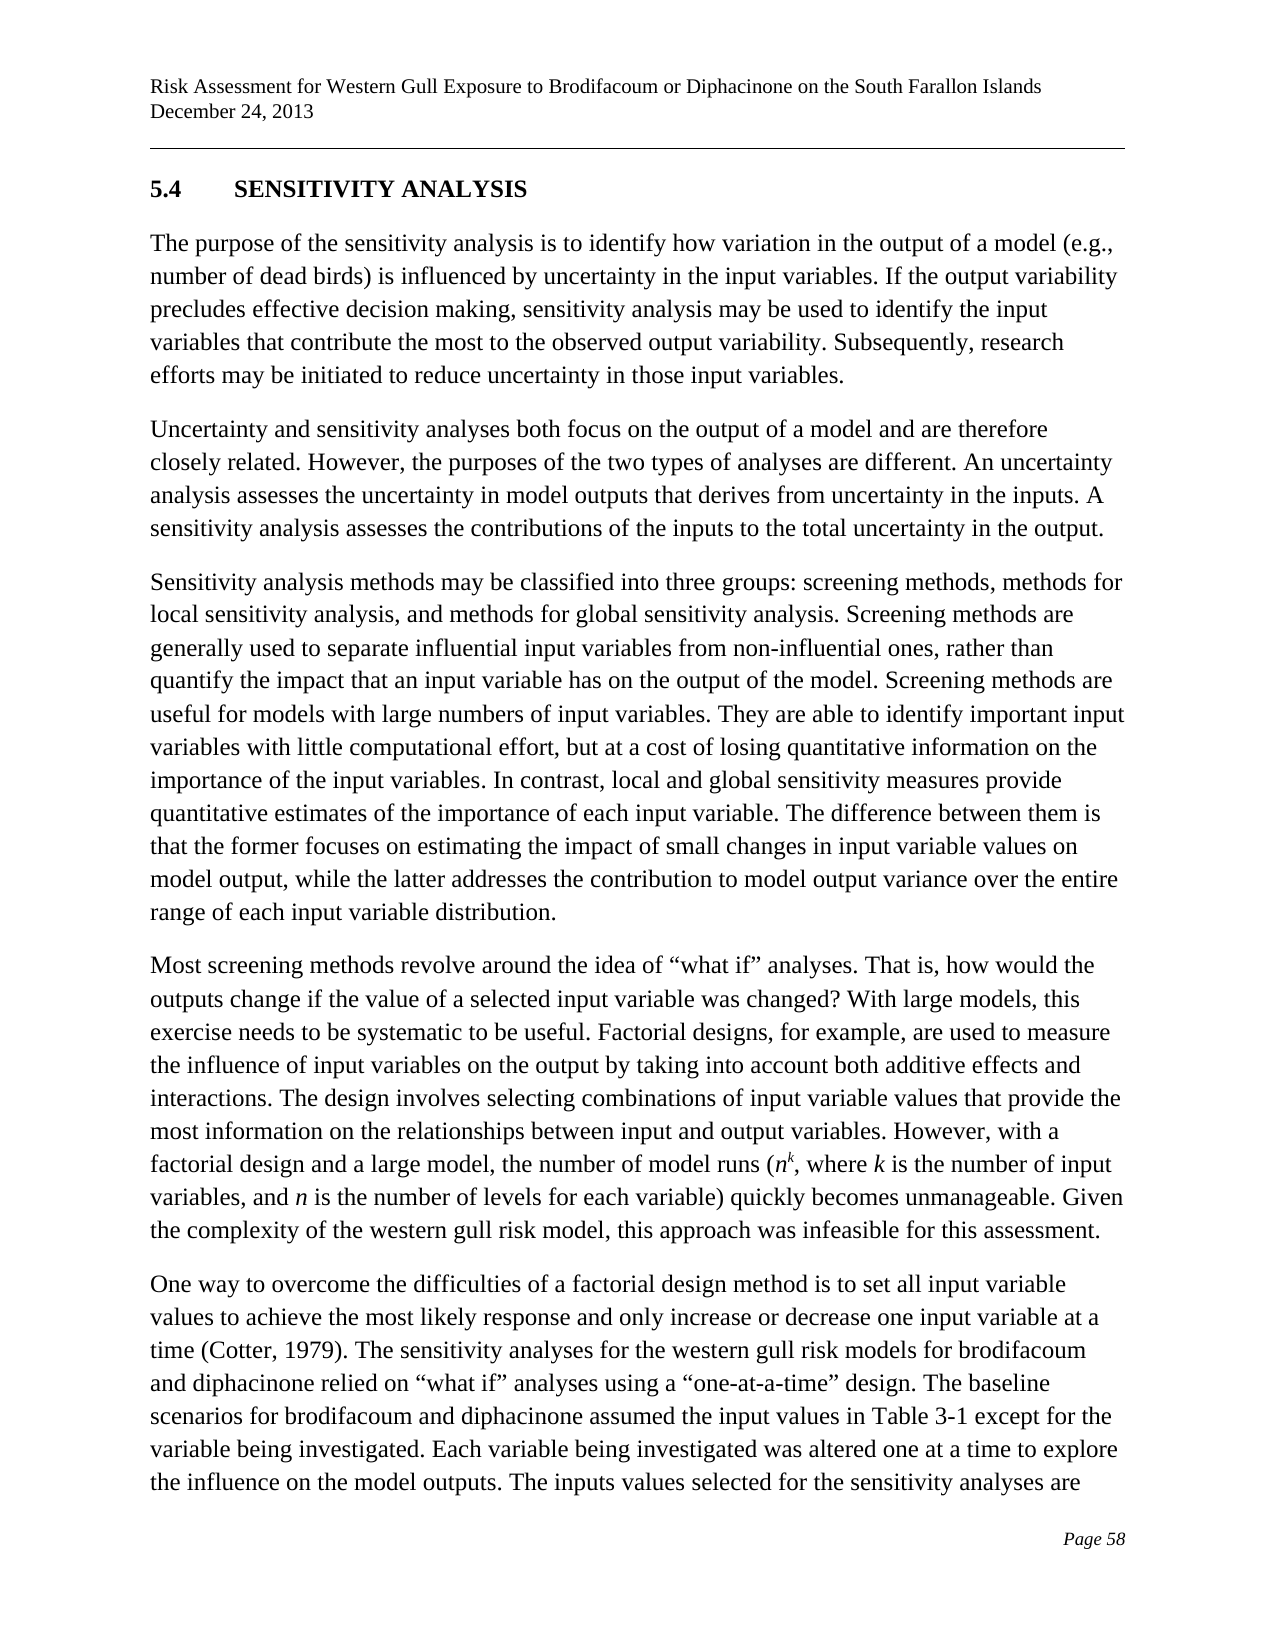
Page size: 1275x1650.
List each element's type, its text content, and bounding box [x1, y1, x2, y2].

subtitle Sensitivity Analysis [150, 174, 1125, 203]
text Sensitivity analysis methods may be classified into three groups: screening methods, methods for local sensitivity analysis, and methods for global sensitivity analysis. Screening methods are generally used to separate influential input variables from non-influential ones, rather than quantify the impact that an input variable has on the output of the model. Screening methods are useful for models with large numbers of input variables. They are able to identify important input variables with little computational effort, but at a cost of losing quantitative information on the importance of the input variables. In contrast, local and global sensitivity measures provide quantitative estimates of the importance of each input variable. The difference between them is that the former focuses on estimating the impact of small changes in input variable values on model output, while the latter addresses the contribution to model output variance over the entire range of each input variable distribution. [150, 567, 1125, 926]
text The purpose of the sensitivity analysis is to identify how variation in the output of a model (e.g., number of dead birds) is influenced by uncertainty in the input variables. If the output variability precludes effective decision making, sensitivity analysis may be used to identify the input variables that contribute the most to the observed output variability. Subsequently, research efforts may be initiated to reduce uncertainty in those input variables. [150, 228, 1125, 388]
text Uncertainty and sensitivity analyses both focus on the output of a model and are therefore closely related. However, the purposes of the two types of analyses are different. An uncertainty analysis assesses the uncertainty in model outputs that derives from uncertainty in the inputs. A sensitivity analysis assesses the contributions of the inputs to the total uncertainty in the output. [150, 414, 1125, 541]
text Most screening methods revolve around the idea of “what if” analyses. That is, how would the outputs change if the value of a selected input variable was changed? With large models, this exercise needs to be systematic to be useful. Factorial designs, for example, are used to measure the influence of input variables on the output by taking into account both additive effects and interactions. The design involves selecting combinations of input variable values that provide the most information on the relationships between input and output variables. However, with a factorial design and a large model, the number of model runs (nk, where k is the number of input variables, and n is the number of levels for each variable) quickly becomes unmanageable. Given the complexity of the western gull risk model, this approach was infeasible for this assessment. [150, 951, 1125, 1243]
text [150, 1269, 1125, 1496]
